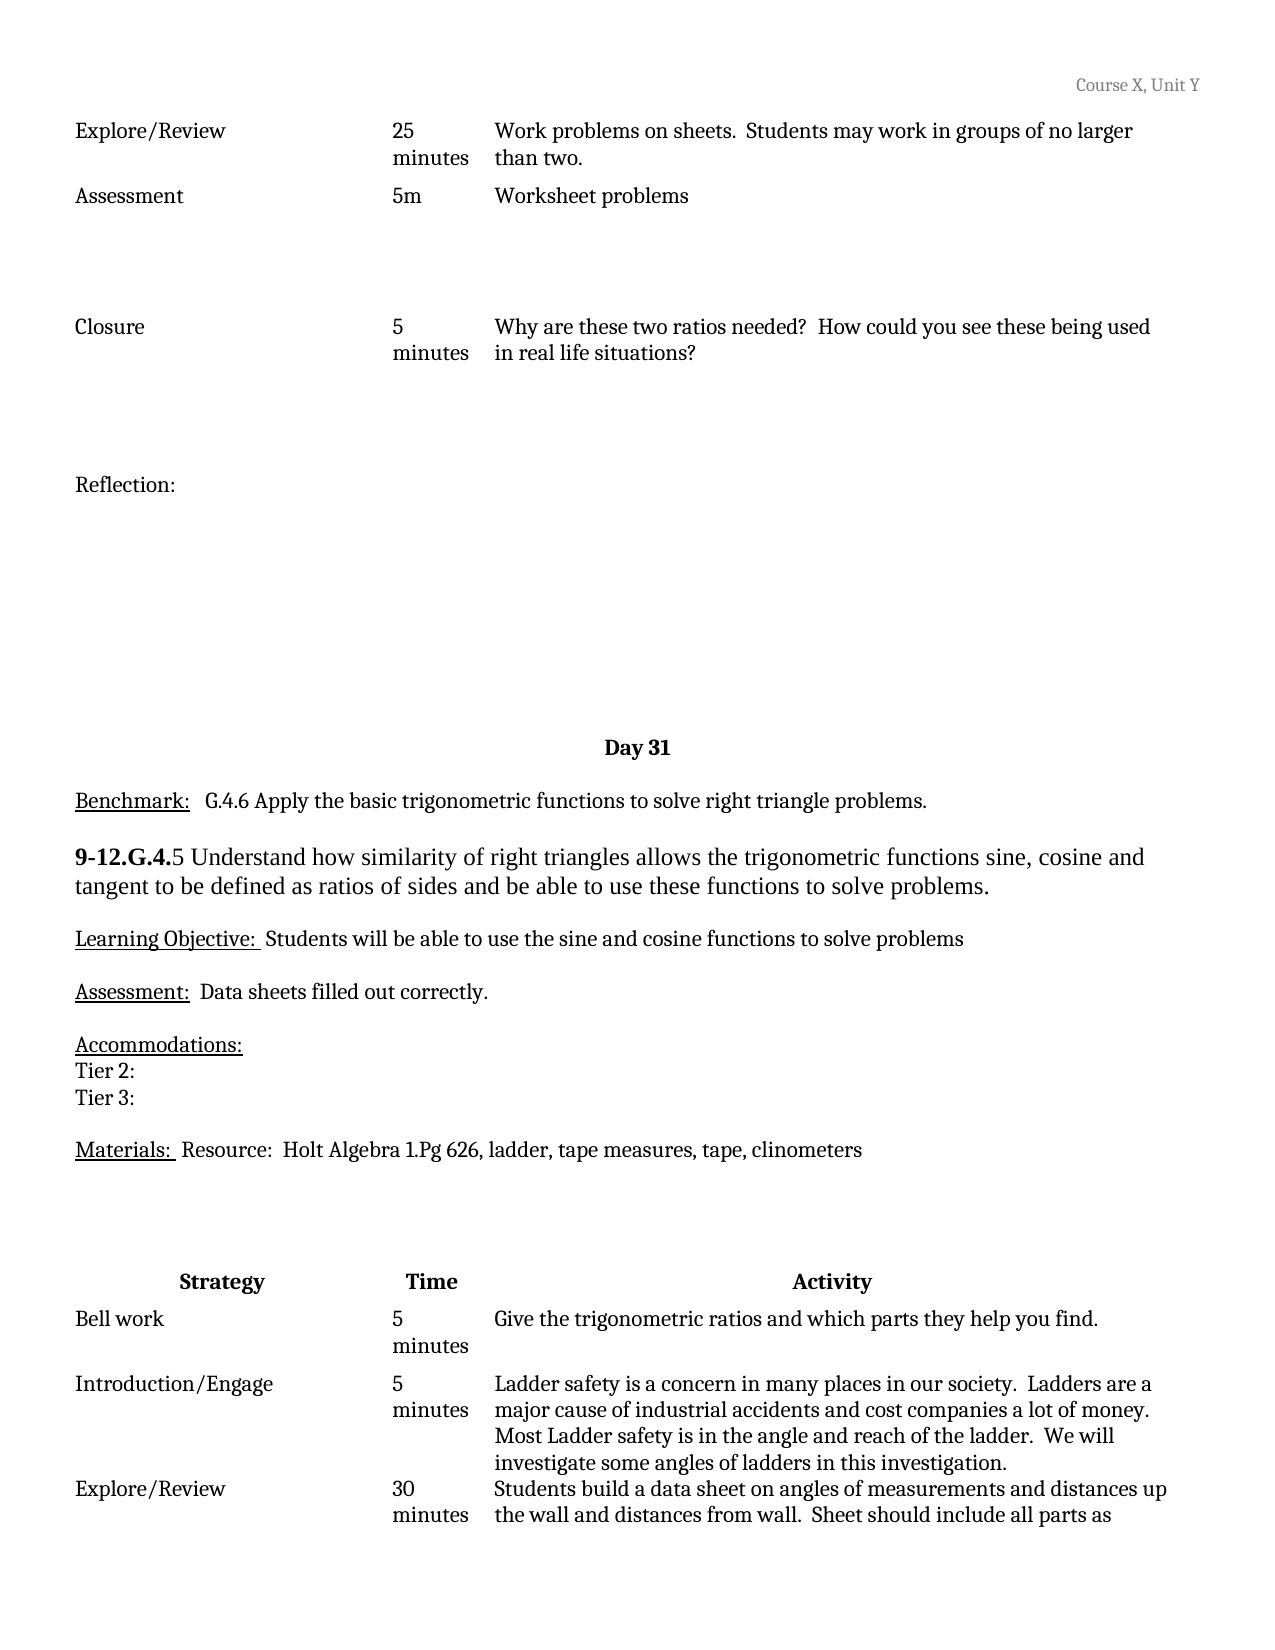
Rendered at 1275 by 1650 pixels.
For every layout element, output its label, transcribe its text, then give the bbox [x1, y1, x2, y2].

text 9-12.G.4.5 Understand how similarity of right triangles allows the trigonometric functions sine, cosine and tangent to be defined as ratios of sides and be able to use these functions to solve problems. [75, 842, 1200, 900]
text Reflection: [75, 472, 1200, 498]
text Learning Objective: Students will be able to use the sine and cosine functions to solve problems [75, 926, 1200, 952]
table_cell 5 minutes [381, 314, 483, 445]
table_cell 5 minutes [381, 1370, 483, 1476]
table_header Strategy [64, 1269, 381, 1306]
table_cell 5m [381, 183, 483, 314]
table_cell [483, 1476, 1182, 1540]
text Day 31 [75, 735, 1200, 762]
table_header Activity [483, 1269, 1182, 1306]
table_cell Worksheet problems [483, 183, 1182, 314]
table_cell Why are these two ratios needed? How could you see these being used in real life situations? [483, 314, 1182, 445]
table_cell Explore/Review [64, 1476, 381, 1540]
table_cell Ladder safety is a concern in many places in our society. Ladders are a major cause of industrial accidents and cost companies a lot of money. Most Ladder safety is in the angle and reach of the ladder. We will investigate some angles of ladders in this investigation. [483, 1370, 1182, 1476]
text Assessment: Data sheets filled out correctly. [75, 979, 1200, 1005]
table_cell 25 minutes [381, 118, 483, 182]
text Materials: Resource: Holt Algebra 1.Pg 626, ladder, tape measures, tape, clinometers [75, 1137, 1200, 1163]
table_cell Closure [64, 314, 381, 445]
text Accommodations: [75, 1032, 1200, 1058]
table_cell 5 minutes [381, 1306, 483, 1370]
table_cell Introduction/Engage [64, 1370, 381, 1476]
table_cell Work problems on sheets. Students may work in groups of no larger than two. [483, 118, 1182, 182]
table_header Time [381, 1269, 483, 1306]
text Tier 2: [75, 1058, 1200, 1084]
table_cell Give the trigonometric ratios and which parts they help you find. [483, 1306, 1182, 1370]
table_cell 30 minutes [381, 1476, 483, 1540]
text Benchmark: G.4.6 Apply the basic trigonometric functions to solve right triangle problems. [75, 788, 1200, 814]
table_cell Assessment [64, 183, 381, 314]
text Tier 3: [75, 1084, 1200, 1111]
table_cell Explore/Review [64, 118, 381, 182]
table_cell Bell work [64, 1306, 381, 1370]
